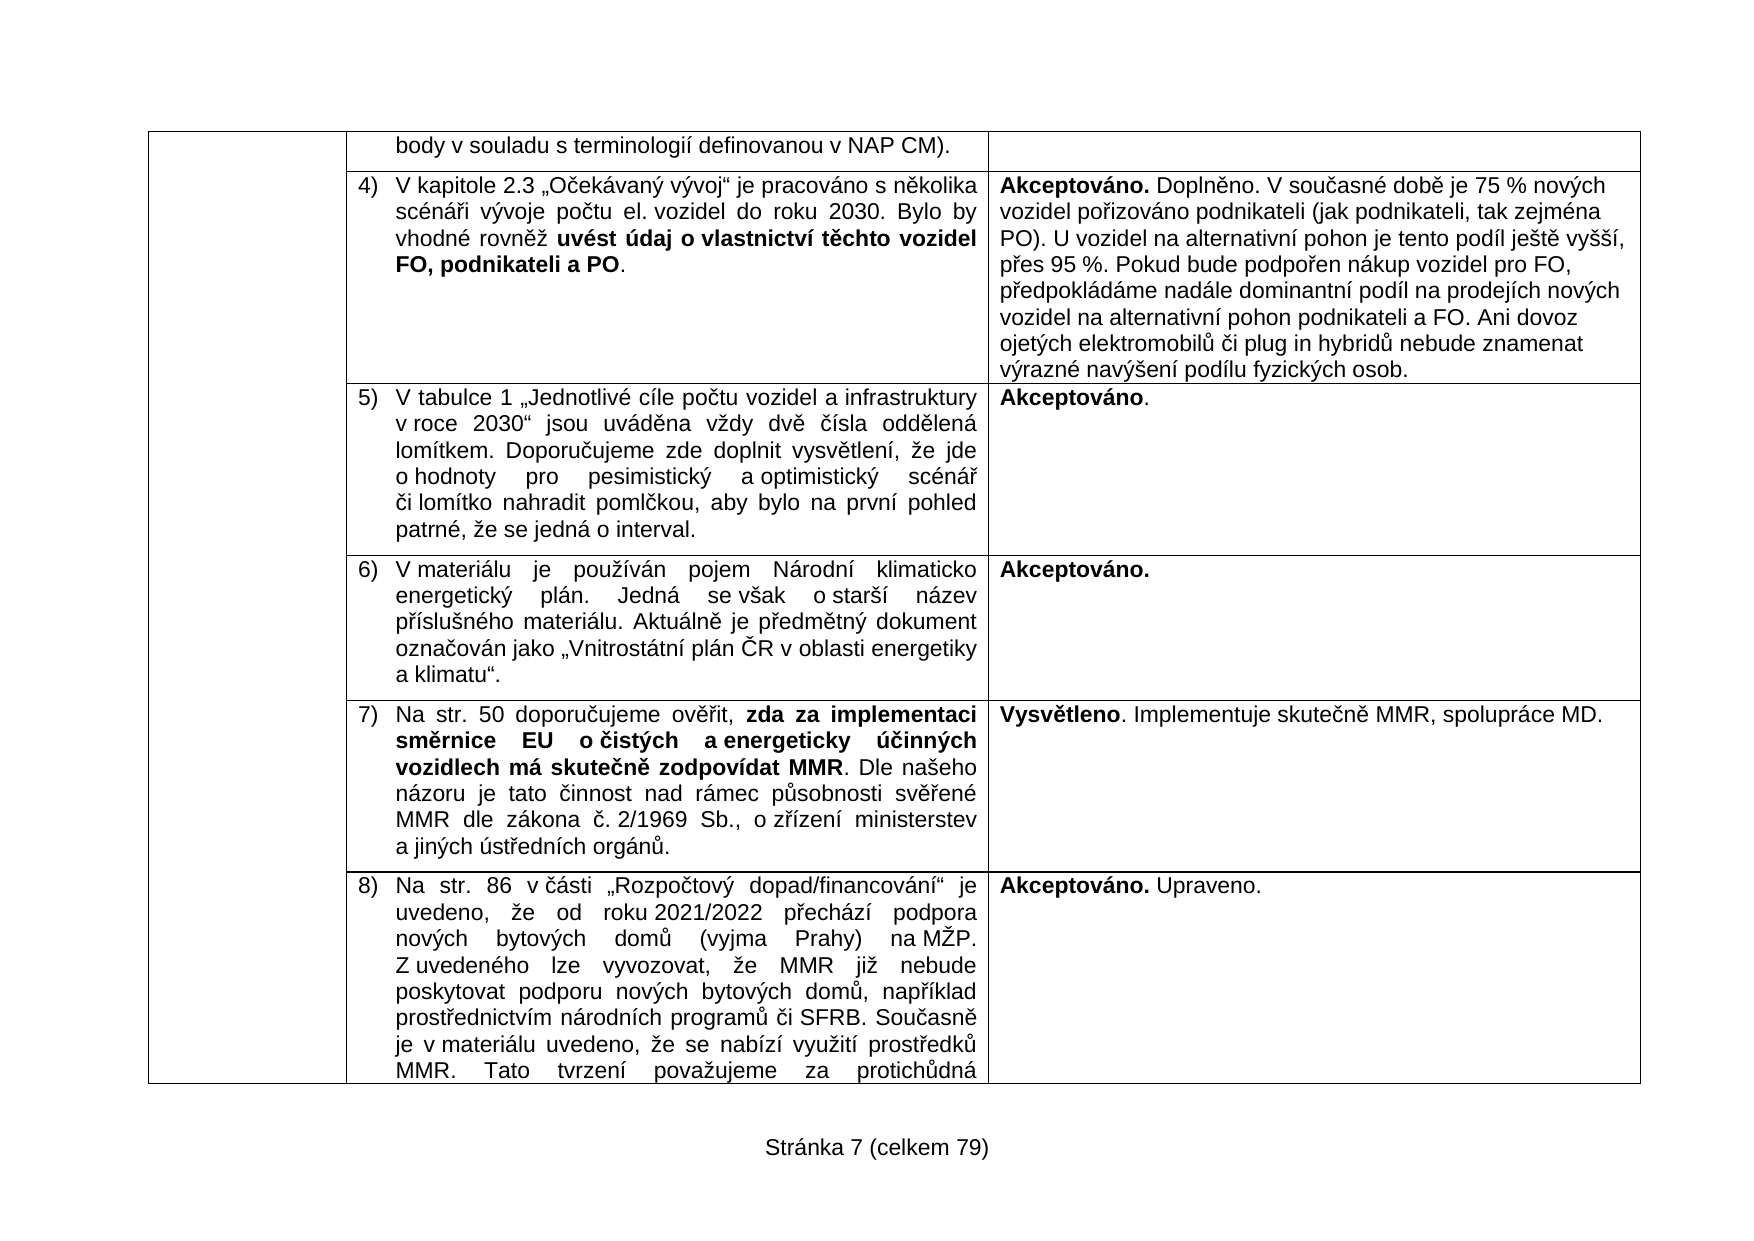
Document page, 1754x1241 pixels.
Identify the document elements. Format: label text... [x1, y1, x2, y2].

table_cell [347, 132, 988, 171]
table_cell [989, 132, 1640, 171]
table_cell Akceptováno. Doplněno. V současné době je 75 % nových vozidel pořizováno podnikateli (jak podnikateli, tak zejména PO). U vozidel na alternativní pohon je tento podíl ještě vyšší, přes 95 %. Pokud bude podpořen nákup vozidel pro FO, předpokládáme nadále dominantní podíl na prodejích nových vozidel na alternativní pohon podnikateli a FO. Ani dovoz ojetých elektromobilů či plug in hybridů nebude znamenat výrazné navýšení podílu fyzických osob. [989, 172, 1640, 383]
table_cell Vysvětleno. Implementuje skutečně MMR, spolupráce MD. [989, 701, 1640, 871]
table_cell Akceptováno. [989, 384, 1640, 554]
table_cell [347, 873, 988, 1083]
table_cell Na str. 50 doporučujeme ověřit, zda za implementaci směrnice EU o čistých a energeticky účinných vozidlech má skutečně zodpovídat MMR. Dle našeho názoru je tato činnost nad rámec působnosti svěřené MMR dle zákona č. 2/1969 Sb., o zřízení ministerstev a jiných ústředních orgánů. [347, 701, 988, 871]
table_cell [989, 873, 1640, 1083]
table_cell V tabulce 1 „Jednotlivé cíle počtu vozidel a infrastruktury v roce 2030“ jsou uváděna vždy dvě čísla oddělená lomítkem. Doporučujeme zde doplnit vysvětlení, že jde o hodnoty pro pesimistický a optimistický scénář či lomítko nahradit pomlčkou, aby bylo na první pohled patrné, že se jedná o interval. [347, 384, 988, 554]
table_cell V kapitole 2.3 „Očekávaný vývoj“ je pracováno s několika scénáři vývoje počtu el. vozidel do roku 2030. Bylo by vhodné rovněž uvést údaj o vlastnictví těchto vozidel FO, podnikateli a PO. [347, 172, 988, 383]
table_cell V materiálu je používán pojem Národní klimaticko energetický plán. Jedná se však o starší název příslušného materiálu. Aktuálně je předmětný dokument označován jako „Vnitrostátní plán ČR v oblasti energetiky a klimatu“. [347, 556, 988, 700]
table_cell Akceptováno. [989, 556, 1640, 700]
